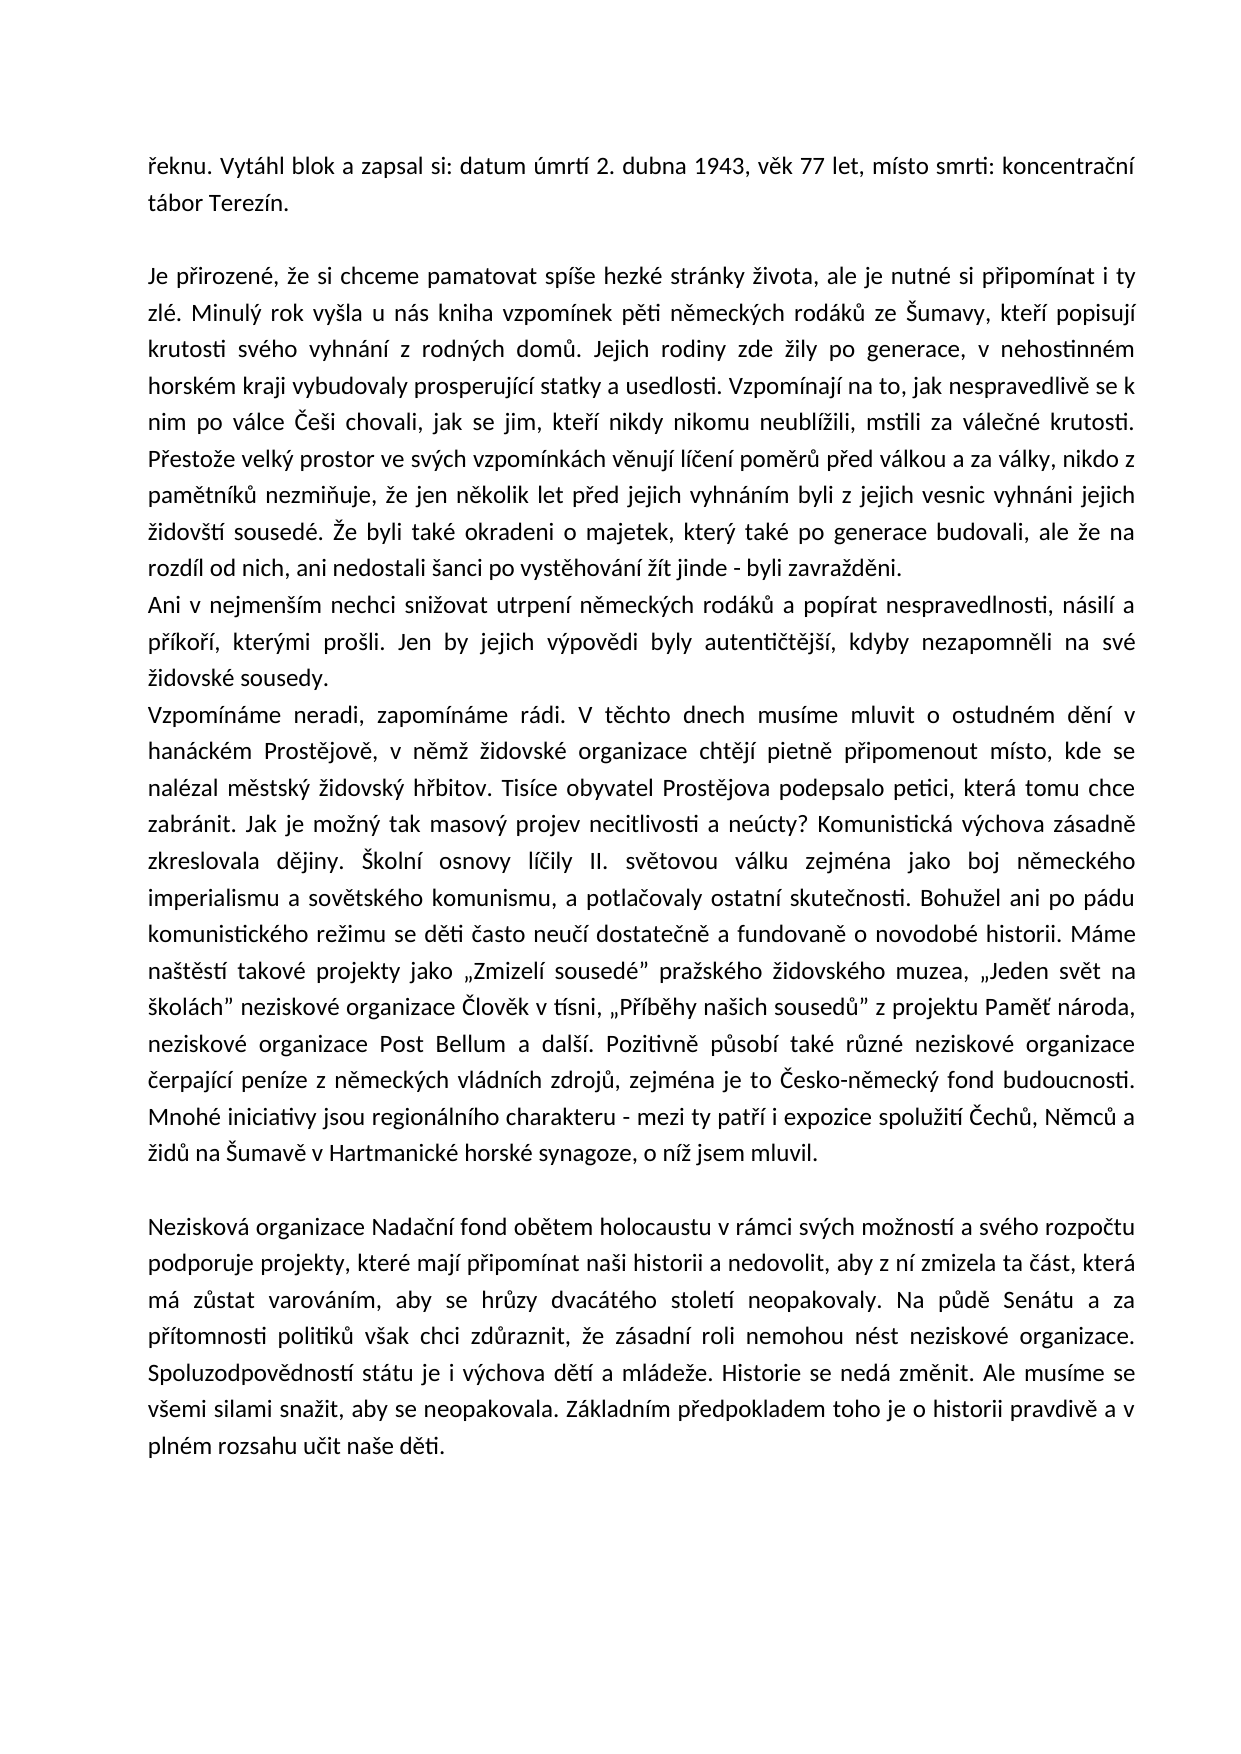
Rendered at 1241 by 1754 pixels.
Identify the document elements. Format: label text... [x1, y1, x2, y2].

text Ani v nejmenším nechci snižovat utrpení německých rodáků a popírat nespravedlnosti, násilí a příkoří, kterými prošli. Jen by jejich výpovědi byly autentičtější, kdyby nezapomněli na své židovské sousedy. [148, 589, 1137, 693]
text Vzpomínáme neradi, zapomínáme rádi. V těchto dnech musíme mluvit o ostudném dění v hanáckém Prostějově, v němž židovské organizace chtějí pietně připomenout místo, kde se nalézal městský židovský hřbitov. Tisíce obyvatel Prostějova podepsalo petici, která tomu chce zabránit. Jak je možný tak masový projev necitlivosti a neúcty? Komunistická výchova zásadně zkreslovala dějiny. Školní osnovy líčily II. světovou válku zejména jako boj německého imperialismu a sovětského komunismu, a potlačovaly ostatní skutečnosti. Bohužel ani po pádu komunistického režimu se děti často neučí dostatečně a fundovaně o novodobé historii. Máme naštěstí takové projekty jako „Zmizelí sousedé” pražského židovského muzea, „Jeden svět na školách” neziskové organizace Člověk v tísni, „Příběhy našich sousedů” z projektu Paměť národa, neziskové organizace Post Bellum a další. Pozitivně působí také různé neziskové organizace čerpající peníze z německých vládních zdrojů, zejména je to Česko-německý fond budoucnosti. Mnohé iniciativy jsou regionálního charakteru - mezi ty patří i expozice spolužití Čechů, Němců a židů na Šumavě v Hartmanické horské synagoze, o níž jsem mluvil. [148, 699, 1137, 1168]
text Nezisková organizace Nadační fond obětem holocaustu v rámci svých možností a svého rozpočtu podporuje projekty, které mají připomínat naši historii a nedovolit, aby z ní zmizela ta část, která má zůstat varováním, aby se hrůzy dvacátého století neopakovaly. Na půdě Senátu a za přítomnosti politiků však chci zdůraznit, že zásadní roli nemohou nést neziskové organizace. Spoluzodpovědností státu je i výchova dětí a mládeže. Historie se nedá změnit. Ale musíme se všemi silami snažit, aby se neopakovala. Základním předpokladem toho je o historii pravdivě a v plném rozsahu učit naše děti. [148, 1211, 1137, 1461]
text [148, 150, 1137, 217]
text Je přirozené, že si chceme pamatovat spíše hezké stránky života, ale je nutné si připomínat i ty zlé. Minulý rok vyšla u nás kniha vzpomínek pěti německých rodáků ze Šumavy, kteří popisují krutosti svého vyhnání z rodných domů. Jejich rodiny zde žily po generace, v nehostinném horském kraji vybudovaly prosperující statky a usedlosti. Vzpomínají na to, jak nespravedlivě se k nim po válce Češi chovali, jak se jim, kteří nikdy nikomu neublížili, mstili za válečné krutosti. Přestože velký prostor ve svých vzpomínkách věnují líčení poměrů před válkou a za války, nikdo z pamětníků nezmiňuje, že jen několik let před jejich vyhnáním byli z jejich vesnic vyhnáni jejich židovští sousedé. Že byli také okradeni o majetek, který také po generace budovali, ale že na rozdíl od nich, ani nedostali šanci po vystěhování žít jinde - byli zavražděni. [148, 260, 1137, 583]
